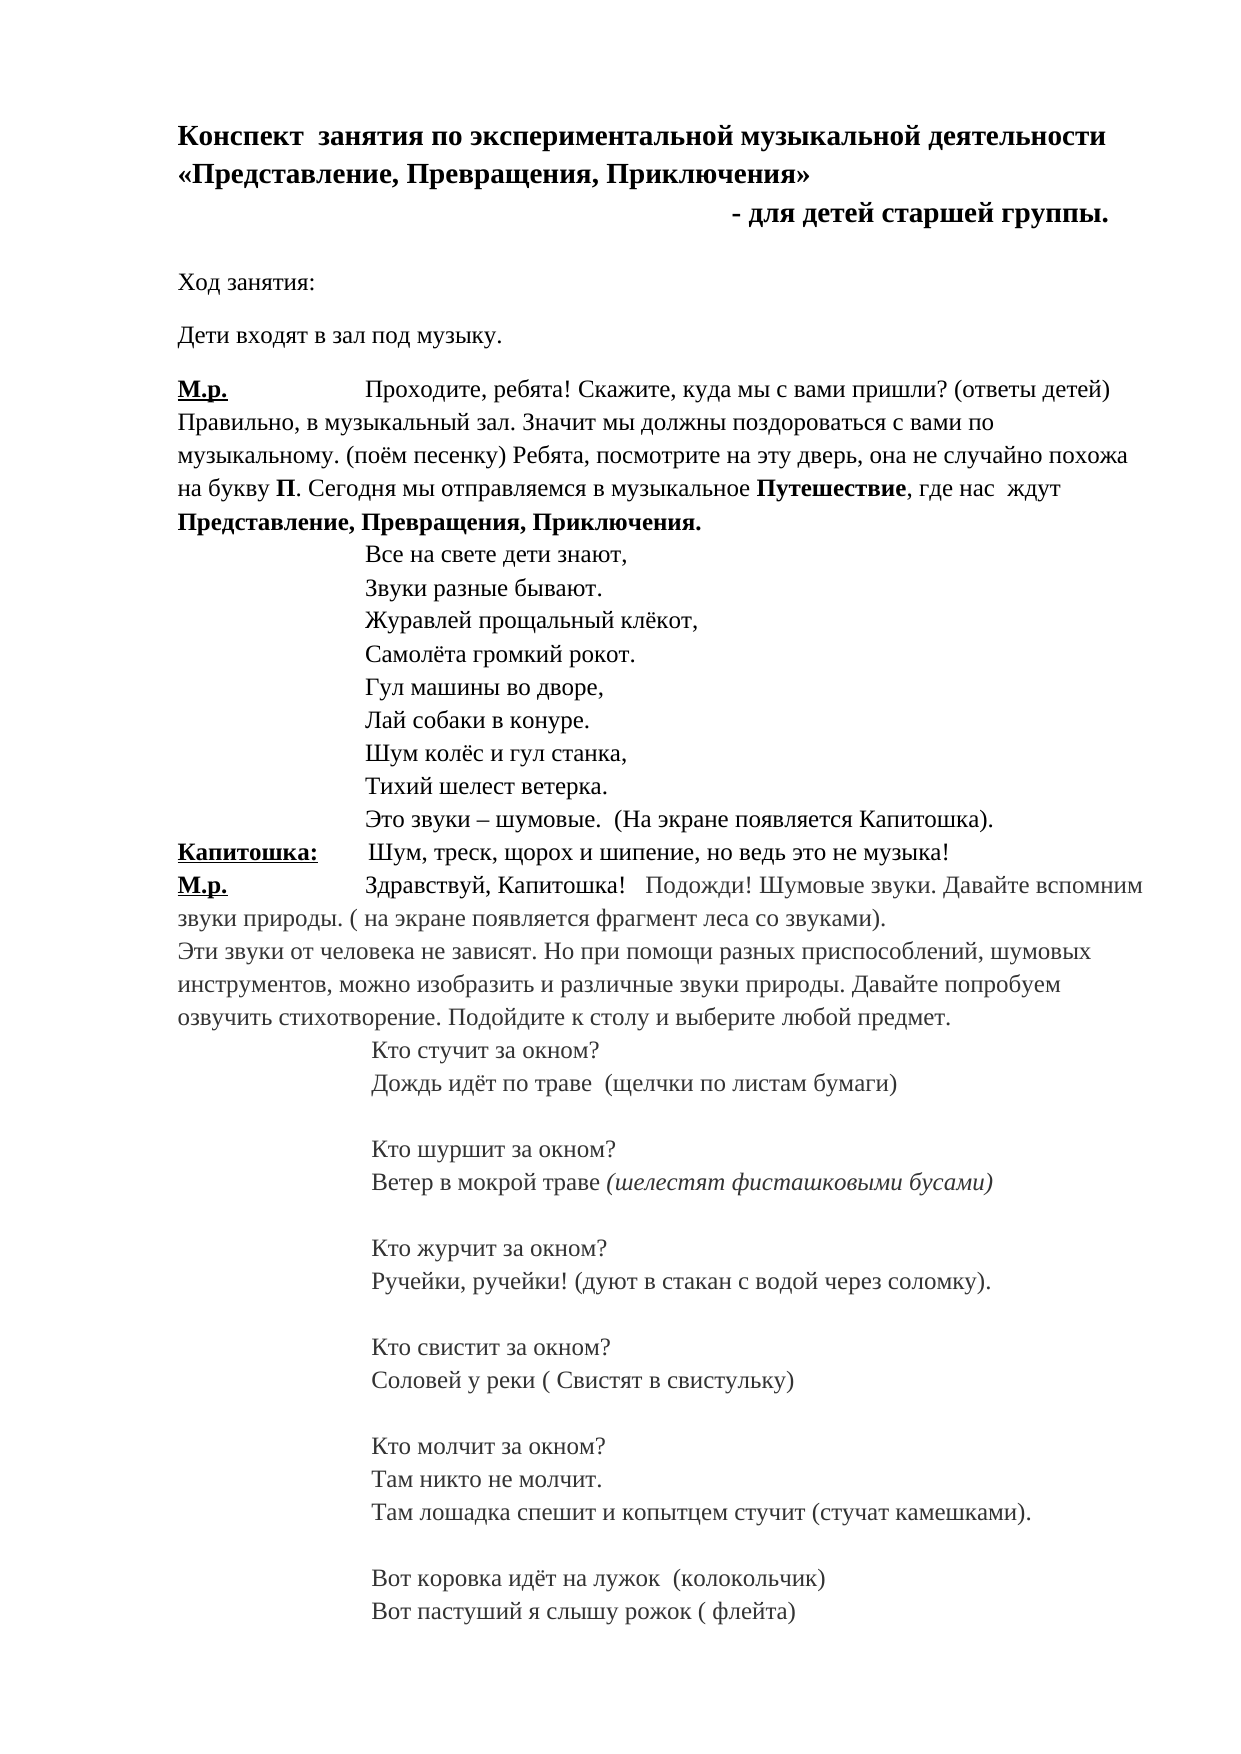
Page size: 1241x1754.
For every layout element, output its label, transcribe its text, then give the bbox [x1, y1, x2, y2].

text Тихий шелест ветерка. [177, 771, 1152, 799]
text Конспект занятия по экспериментальной музыкальной деятельности «Представление, Превращения, Приключения» [177, 118, 1152, 190]
text Кто молчит за окном? [177, 1431, 1152, 1460]
text Ручейки, ручейки! (дуют в стакан с водой через соломку). [177, 1266, 1152, 1295]
text Там никто не молчит. [177, 1464, 1152, 1493]
text Эти звуки от человека не зависят. Но при помощи разных приспособлений, шумовых инструментов, можно изобразить и различные звуки природы. Давайте попробуем озвучить стихотворение. Подойдите к столу и выберите любой предмет. [177, 936, 1152, 1031]
text Кто свистит за окном? [177, 1332, 1152, 1361]
text Звуки разные бывают. [177, 573, 1152, 601]
text Журавлей прощальный клёкот, [177, 606, 1152, 634]
text Гул машины во дворе, [177, 672, 1152, 700]
text Там лошадка спешит и копытцем стучит (стучат камешками). [177, 1497, 1152, 1526]
text Капитошка: Шум, треск, щорох и шипение, но ведь это не музыка! М.р. Здравствуй, Капитошка! Подожди! Шумовые звуки. Давайте вспомним звуки природы. ( на экране появляется фрагмент леса со звуками). [177, 837, 1152, 932]
text М.р. Проходите, ребята! Скажите, куда мы с вами пришли? (ответы детей) Правильно, в музыкальный зал. Значит мы должны поздороваться с вами по музыкальному. (поём песенку) Ребята, посмотрите на эту дверь, она не случайно похожа на букву П. Сегодня мы отправляемся в музыкальное Путешествие, где нас ждут Представление, Превращения, Приключения. [177, 374, 1152, 535]
text Вот коровка идёт на лужок (колокольчик) [177, 1563, 1152, 1592]
text Лай собаки в конуре. [177, 705, 1152, 733]
text Кто стучит за окном? [177, 1035, 1152, 1064]
text Это звуки – шумовые. (На экране появляется Капитошка). [177, 804, 1152, 832]
text Вот пастуший я слышу рожок ( флейта) [177, 1596, 1152, 1625]
text Соловей у реки ( Свистят в свистульку) [177, 1365, 1152, 1394]
text Кто журчит за окном? [177, 1233, 1152, 1262]
text - для детей старшей группы. [177, 195, 1152, 229]
text Все на свете дети знают, [177, 539, 1152, 568]
text Самолёта громкий рокот. [177, 639, 1152, 667]
text Кто шуршит за окном? [177, 1134, 1152, 1163]
text Дети входят в зал под музыку. [177, 321, 1152, 349]
text Ход занятия: [177, 267, 1152, 296]
text Шум колёс и гул станка, [177, 738, 1152, 766]
text Дождь идёт по траве (щелчки по листам бумаги) [177, 1068, 1152, 1097]
text Ветер в мокрой траве (шелестят фисташковыми бусами) [177, 1167, 1152, 1196]
